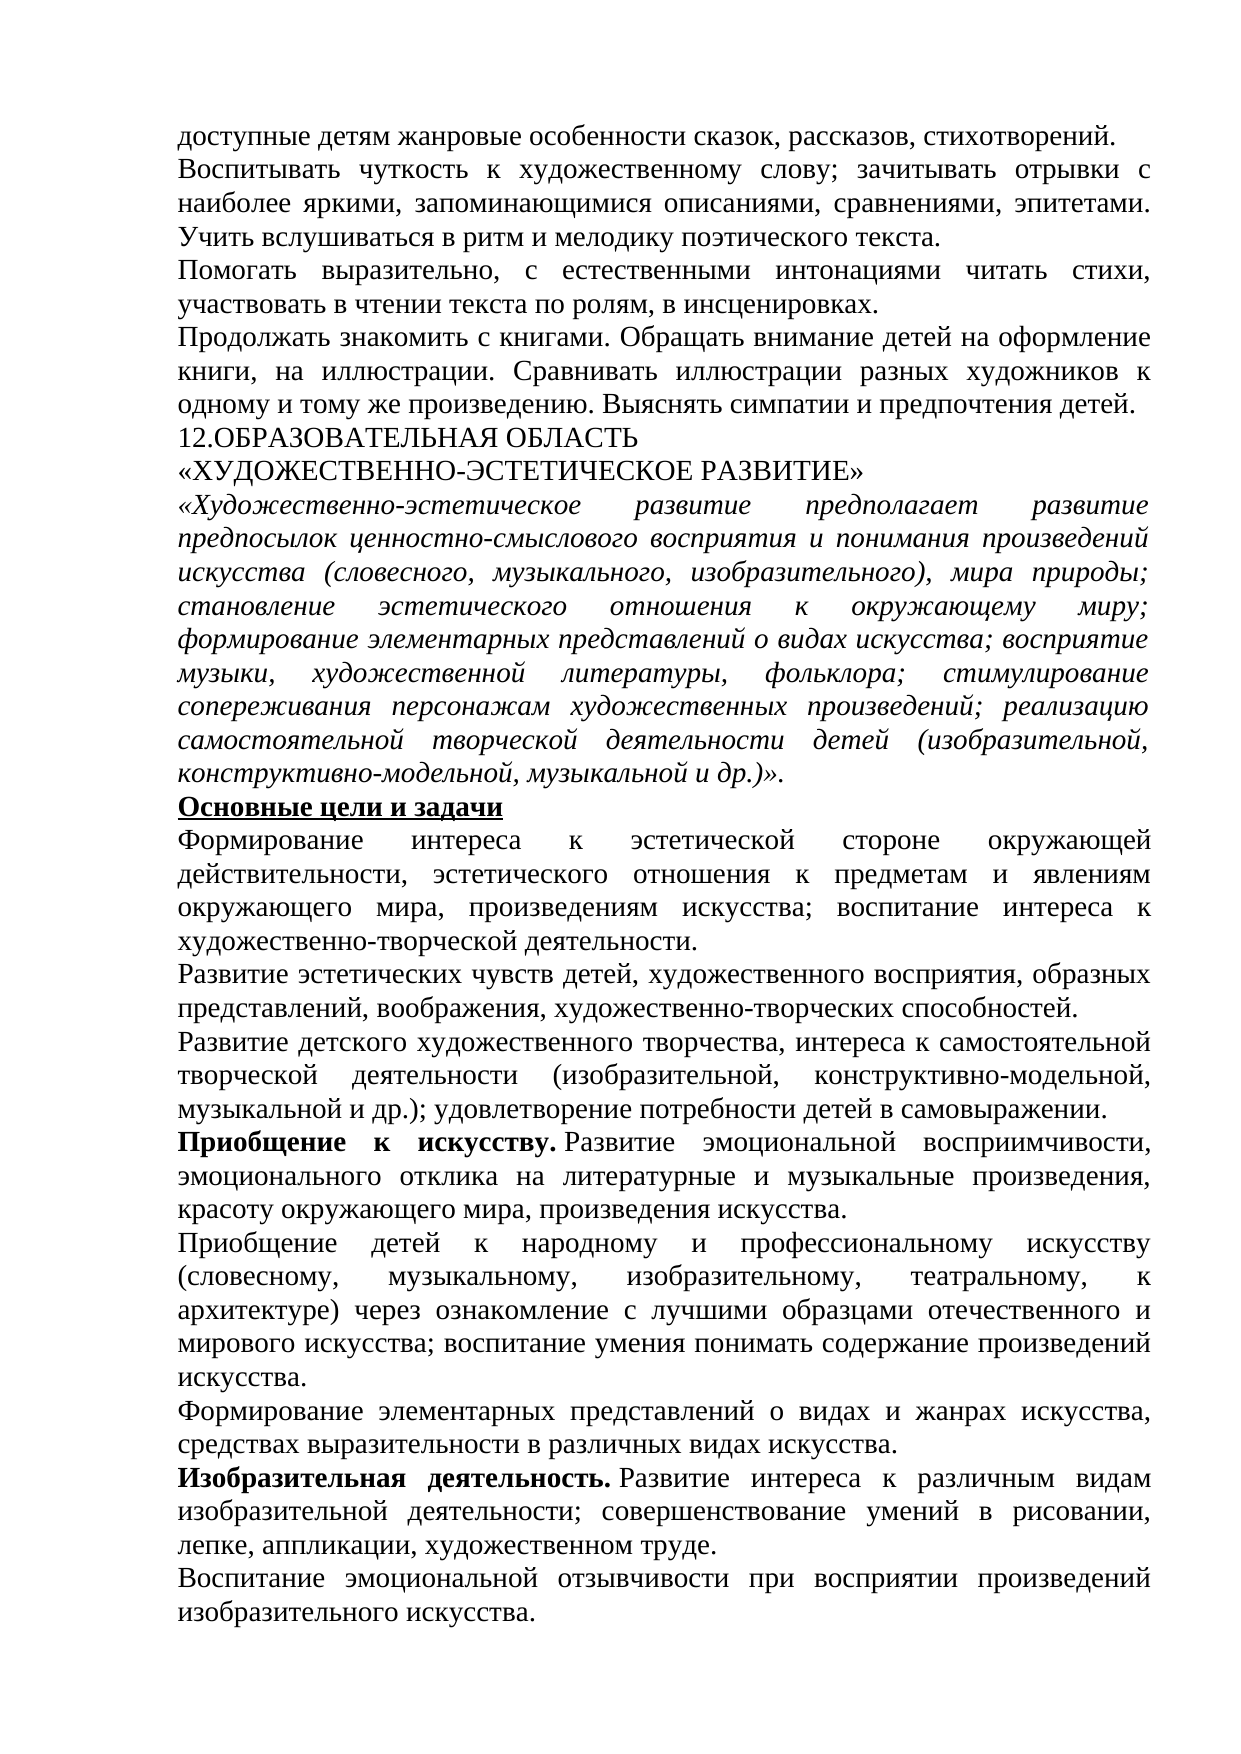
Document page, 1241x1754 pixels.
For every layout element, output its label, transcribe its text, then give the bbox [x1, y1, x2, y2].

text Воспитание эмоциональной отзывчивости при восприятии произведений изобразительного искусства. [177, 1560, 1152, 1627]
text Помогать выразительно, с естественными интонациями читать стихи, участвовать в чтении текста по ролям, в инсценировках. [177, 252, 1152, 319]
text доступные детям жанровые особенности сказок, рассказов, стихотворений. [177, 118, 1152, 152]
text Приобщение детей к народному и профессиональному искусству (словесному, музыкальному, изобразительному, театральному, к архитектуре) через ознакомление с лучшими образцами отечественного и мирового искусства; воспитание умения понимать содержание произведений искусства. [177, 1225, 1152, 1393]
text «ХУДОЖЕСТВЕННО-ЭСТЕТИЧЕСКОЕ РАЗВИТИЕ» [177, 453, 1152, 487]
text «Художественно-эстетическое развитие предполагает развитие предпосылок ценностно-смыслового восприятия и понимания произведений искусства (словесного, музыкального, изобразительного), мира природы; становление эстетического отношения к окружающему миру; формирование элементарных представлений о видах искусства; восприятие музыки, художественной литературы, фольклора; стимулирование сопереживания персонажам художественных произведений; реализацию самостоятельной творческой деятельности детей (изобразительной, конструктивно-модельной, музыкальной и др.)». [177, 487, 1152, 789]
text 12.ОБРАЗОВАТЕЛЬНАЯ ОБЛАСТЬ [177, 420, 1152, 453]
text Основные цели и задачи [177, 789, 1152, 822]
text Приобщение к искусству. Развитие эмоциональной восприимчивости, эмоционального отклика на литературные и музыкальные произведения, красоту окружающего мира, произведения искусства. [177, 1124, 1152, 1225]
text Развитие детского художественного творчества, интереса к самостоятельной творческой деятельности (изобразительной, конструктивно-модельной, музыкальной и др.); удовлетворение потребности детей в самовыражении. [177, 1024, 1152, 1124]
text Развитие эстетических чувств детей, художественного восприятия, образных представлений, воображения, художественно-творческих способностей. [177, 957, 1152, 1024]
text Воспитывать чуткость к художественному слову; зачитывать отрывки с наиболее яркими, запоминающимися описаниями, сравнениями, эпитетами. Учить вслушиваться в ритм и мелодику поэтического текста. [177, 152, 1152, 252]
text Формирование элементарных представлений о видах и жанрах искусства, средствах выразительности в различных видах искусства. [177, 1393, 1152, 1460]
text Продолжать знакомить с книгами. Обращать внимание детей на оформление книги, на иллюстрации. Сравнивать иллюстрации разных художников к одному и тому же произведению. Выяснять симпатии и предпочтения детей. [177, 319, 1152, 420]
text Формирование интереса к эстетической стороне окружающей действительности, эстетического отношения к предметам и явлениям окружающего мира, произведениям искусства; воспитание интереса к художественно-творческой деятельности. [177, 822, 1152, 957]
text Изобразительная деятельность. Развитие интереса к различным видам изобразительной деятельности; совершенствование умений в рисовании, лепке, аппликации, художественном труде. [177, 1460, 1152, 1560]
